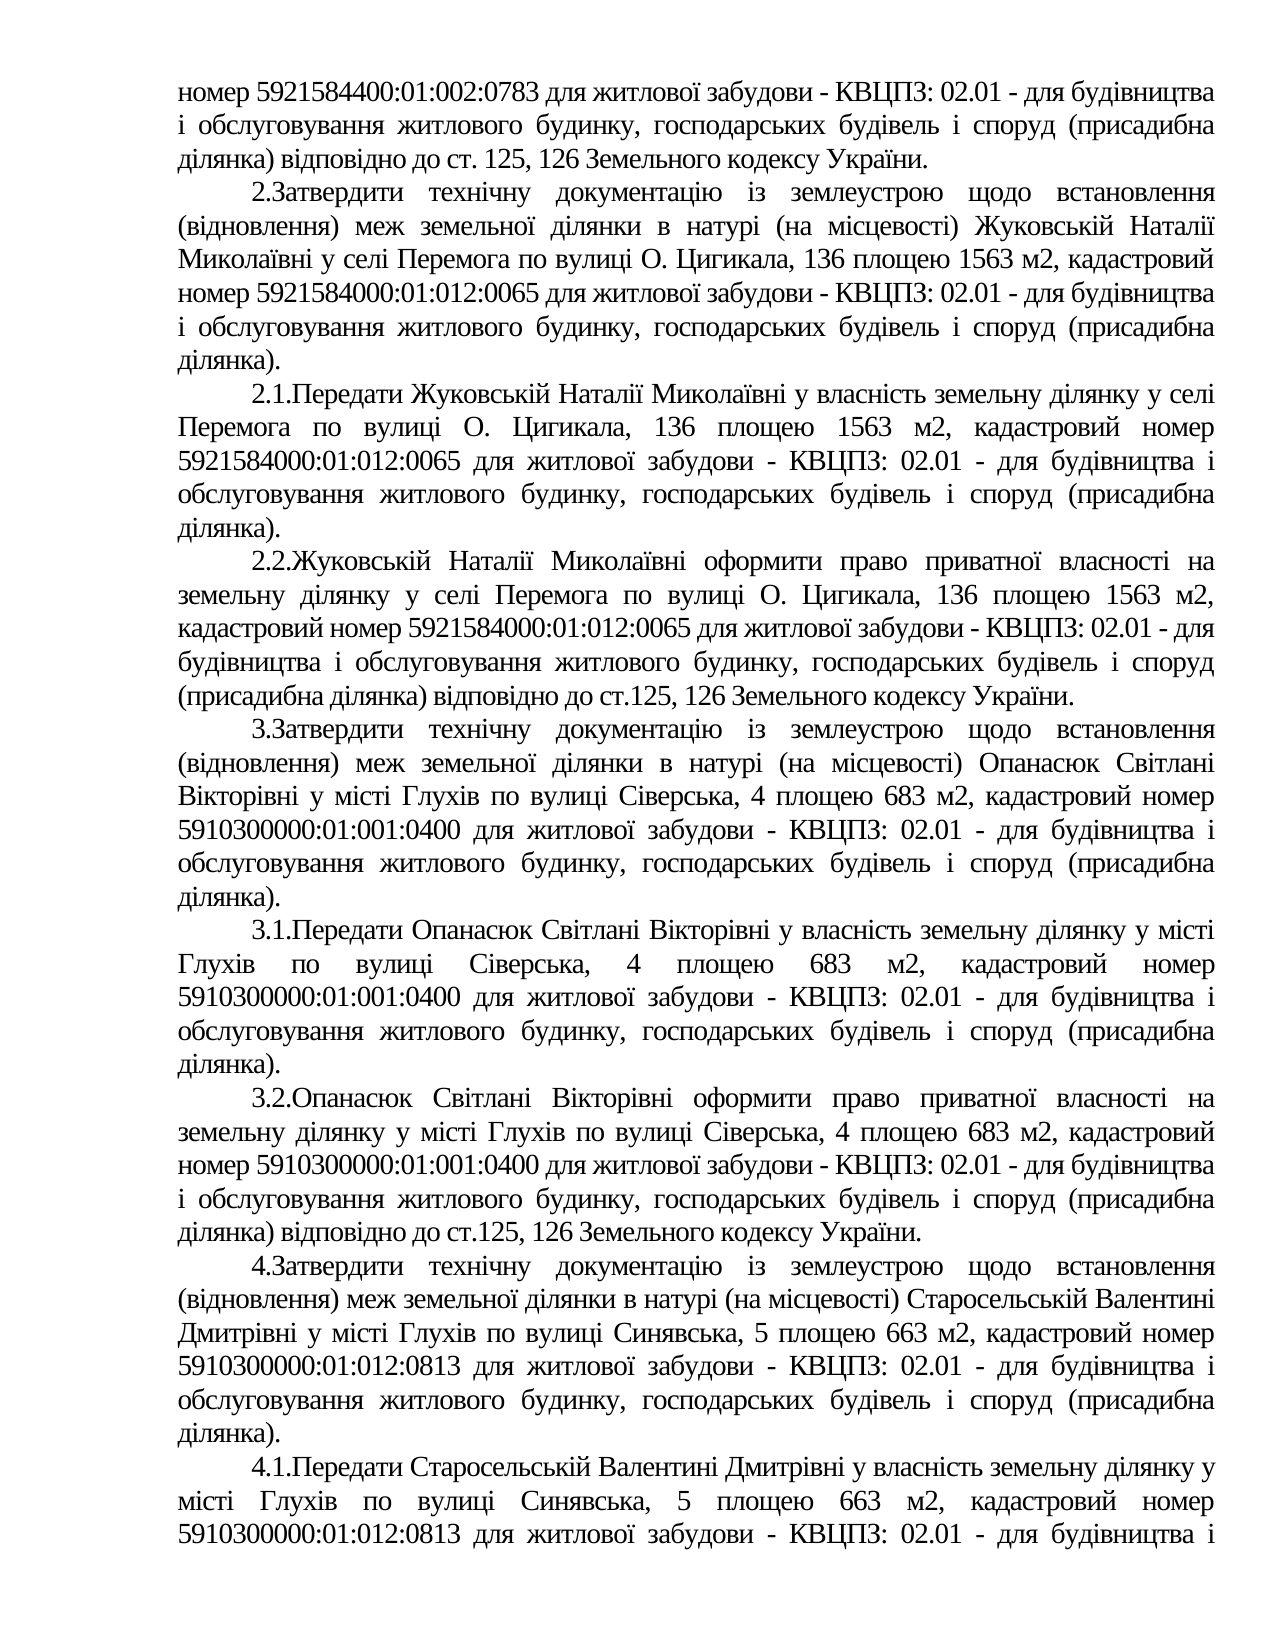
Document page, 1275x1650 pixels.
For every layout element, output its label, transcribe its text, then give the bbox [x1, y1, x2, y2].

text 4.Затвердити технічну документацію із землеустрою щодо встановлення (відновлення) меж земельної ділянки в натурі (на місцевості) Старосельській Валентині Дмитрівні у місті Глухів по вулиці Синявська, 5 площею 663 м2, кадастровий номер 5910300000:01:012:0813 для житлової забудови - КВЦПЗ: 02.01 - для будівництва і обслуговування житлового будинку, господарських будівель і споруд (присадибна ділянка). [177, 1248, 1216, 1449]
text 2.2.Жуковській Наталії Миколаївні оформити право приватної власності на земельну ділянку у селі Перемога по вулиці О. Цигикала, 136 площею 1563 м2, кадастровий номер 5921584000:01:012:0065 для житлової забудови - КВЦПЗ: 02.01 - для будівництва і обслуговування житлового будинку, господарських будівель і споруд (присадибна ділянка) відповідно до ст.125, 126 Земельного кодексу України. [177, 543, 1216, 711]
text 3.Затвердити технічну документацію із землеустрою щодо встановлення (відновлення) меж земельної ділянки в натурі (на місцевості) Опанасюк Світлані Вікторівні у місті Глухів по вулиці Сіверська, 4 площею 683 м2, кадастровий номер 5910300000:01:001:0400 для житлової забудови - КВЦПЗ: 02.01 - для будівництва і обслуговування житлового будинку, господарських будівель і споруд (присадибна ділянка). [177, 711, 1216, 912]
text 3.2.Опанасюк Світлані Вікторівні оформити право приватної власності на земельну ділянку у місті Глухів по вулиці Сіверська, 4 площею 683 м2, кадастровий номер 5910300000:01:001:0400 для житлової забудови - КВЦПЗ: 02.01 - для будівництва і обслуговування житлового будинку, господарських будівель і споруд (присадибна ділянка) відповідно до ст.125, 126 Земельного кодексу України. [177, 1080, 1216, 1248]
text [177, 1449, 1216, 1550]
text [177, 74, 1216, 174]
text 2.Затвердити технічну документацію із землеустрою щодо встановлення (відновлення) меж земельної ділянки в натурі (на місцевості) Жуковській Наталії Миколаївні у селі Перемога по вулиці О. Цигикала, 136 площею 1563 м2, кадастровий номер 5921584000:01:012:0065 для житлової забудови - КВЦПЗ: 02.01 - для будівництва і обслуговування житлового будинку, господарських будівель і споруд (присадибна ділянка). [177, 174, 1216, 376]
text 2.1.Передати Жуковській Наталії Миколаївні у власність земельну ділянку у селі Перемога по вулиці О. Цигикала, 136 площею 1563 м2, кадастровий номер 5921584000:01:012:0065 для житлової забудови - КВЦПЗ: 02.01 - для будівництва і обслуговування житлового будинку, господарських будівель і споруд (присадибна ділянка). [177, 376, 1216, 543]
text 3.1.Передати Опанасюк Світлані Вікторівні у власність земельну ділянку у місті Глухів по вулиці Сіверська, 4 площею 683 м2, кадастровий номер 5910300000:01:001:0400 для житлової забудови - КВЦПЗ: 02.01 - для будівництва і обслуговування житлового будинку, господарських будівель і споруд (присадибна ділянка). [177, 912, 1216, 1080]
